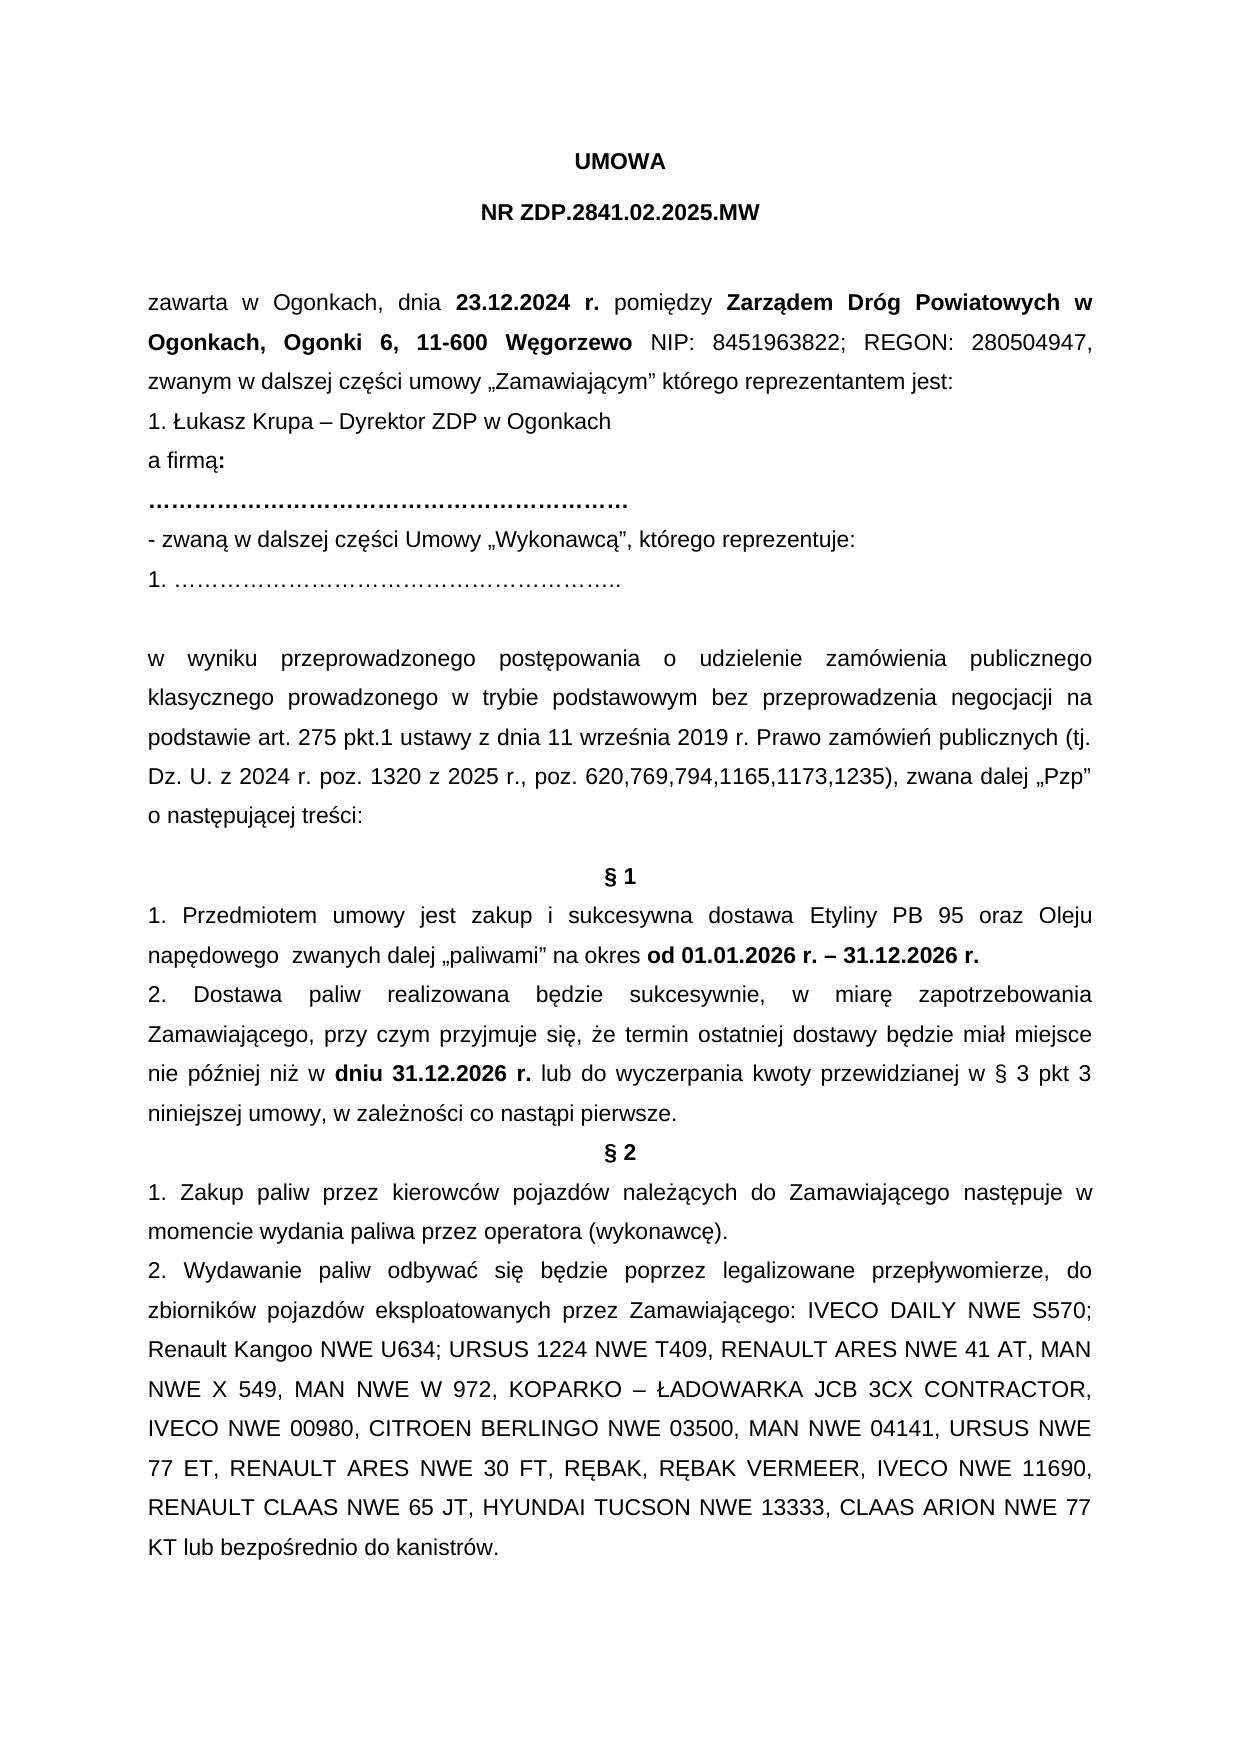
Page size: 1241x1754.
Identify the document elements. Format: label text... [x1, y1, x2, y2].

text w wyniku przeprowadzonego postępowania o udzielenie zamówienia publicznego klasycznego prowadzonego w trybie podstawowym bez przeprowadzenia negocjacji na podstawie art. 275 pkt.1 ustawy z dnia 11 września 2019 r. Prawo zamówień publicznych (tj. Dz. U. z 2024 r. poz. 1320 z 2025 r., poz. 620,769,794,1165,1173,1235), zwana dalej „Pzp” o następującej treści: [148, 644, 1093, 829]
text 1. Zakup paliw przez kierowców pojazdów należących do Zamawiającego następuje w momencie wydania paliwa przez operatora (wykonawcę). [148, 1178, 1093, 1244]
text a firmą: [148, 447, 1093, 473]
text - zwaną w dalszej części Umowy „Wykonawcą”, którego reprezentuje: [148, 526, 1093, 552]
text 2. Dostawa paliw realizowana będzie sukcesywnie, w miarę zapotrzebowania Zamawiającego, przy czym przyjmuje się, że termin ostatniej dostawy będzie miał miejsce nie później niż w dniu 31.12.2026 r. lub do wyczerpania kwoty przewidzianej w § 3 pkt 3 niniejszej umowy, w zależności co nastąpi pierwsze. [148, 981, 1093, 1126]
text UMOWA [148, 148, 1093, 174]
text NR ZDP.2841.02.2025.MW [148, 199, 1093, 225]
text § 2 [148, 1139, 1093, 1165]
text zawarta w Ogonkach, dnia 23.12.2024 r. pomiędzy Zarządem Dróg Powiatowych w Ogonkach, Ogonki 6, 11-600 Węgorzewo NIP: 8451963822; REGON: 280504947, zwanym w dalszej części umowy „Zamawiającym” którego reprezentantem jest: [148, 289, 1093, 394]
text 2. Wydawanie paliw odbywać się będzie poprzez legalizowane przepływomierze, do zbiorników pojazdów eksploatowanych przez Zamawiającego: IVECO DAILY NWE S570; Renault Kangoo NWE U634; URSUS 1224 NWE T409, RENAULT ARES NWE 41 AT, MAN NWE X 549, MAN NWE W 972, KOPARKO – ŁADOWARKA JCB 3CX CONTRACTOR, IVECO NWE 00980, CITROEN BERLINGO NWE 03500, MAN NWE 04141, URSUS NWE 77 ET, RENAULT ARES NWE 30 FT, RĘBAK, RĘBAK VERMEER, IVECO NWE 11690, RENAULT CLAAS NWE 65 JT, HYUNDAI TUCSON NWE 13333, CLAAS ARION NWE 77 KT lub bezpośrednio do kanistrów. [148, 1257, 1093, 1560]
text 1. Łukasz Krupa – Dyrektor ZDP w Ogonkach [148, 408, 1093, 434]
text ……………………………………………………… [148, 487, 1093, 513]
text 1. Przedmiotem umowy jest zakup i sukcesywna dostawa Etyliny PB 95 oraz Oleju napędowego zwanych dalej „paliwami” na okres od 01.01.2026 r. – 31.12.2026 r. [148, 902, 1093, 968]
text § 1 [148, 863, 1093, 889]
text 1. ………………………………………………….. [148, 566, 1093, 592]
